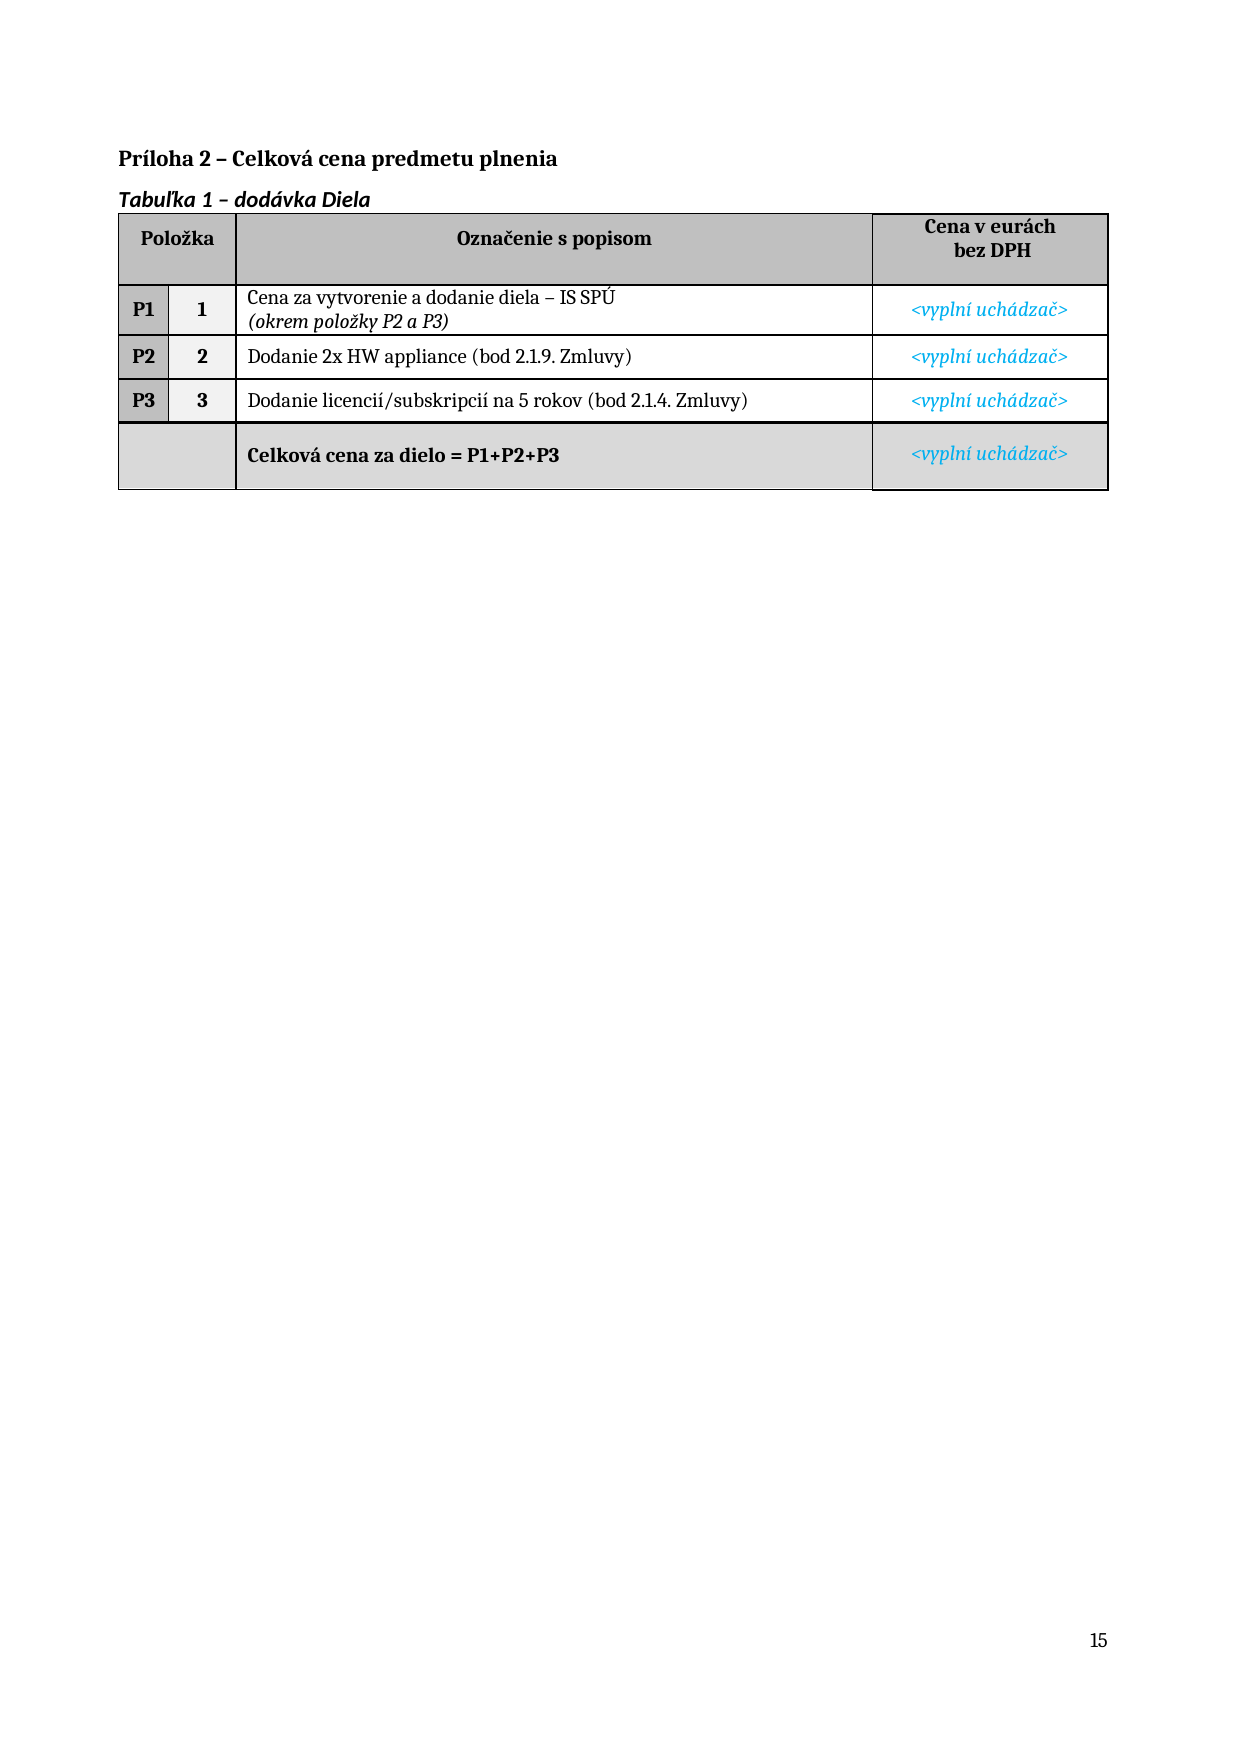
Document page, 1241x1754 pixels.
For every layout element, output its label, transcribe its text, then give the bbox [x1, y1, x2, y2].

table_cell 2 [169, 336, 235, 378]
table_header Cena v eurách bez DPH [873, 215, 1107, 284]
table_cell Dodanie licencií/subskripcií na 5 rokov (bod 2.1.4. Zmluvy) [237, 380, 872, 421]
table_cell P1 [119, 286, 168, 334]
table_cell P2 [119, 336, 168, 378]
table_cell P3 [119, 380, 168, 421]
table_cell 1 [169, 286, 235, 334]
text Tabuľka 1 – dodávka Diela [118, 185, 1107, 213]
table_cell Dodanie 2x HW appliance (bod 2.1.9. Zmluvy) [237, 336, 872, 378]
table_header Označenie s popisom [237, 214, 872, 284]
table_cell <vyplní uchádzač> [873, 336, 1107, 378]
table_header Položka [119, 214, 235, 284]
table_cell 3 [169, 380, 235, 421]
table_cell <vyplní uchádzač> [873, 286, 1107, 334]
table_cell Celková cena za dielo = P1+P2+P3 [237, 424, 872, 488]
subtitle Príloha 2 – Celková cena predmetu plnenia [118, 143, 1107, 172]
table_cell [119, 424, 235, 488]
table_cell <vyplní uchádzač> [873, 380, 1107, 421]
table_cell <vyplní uchádzač> [873, 424, 1107, 488]
table_cell Cena za vytvorenie a dodanie diela – IS SPÚ (okrem položky P2 a P3) [237, 286, 872, 334]
